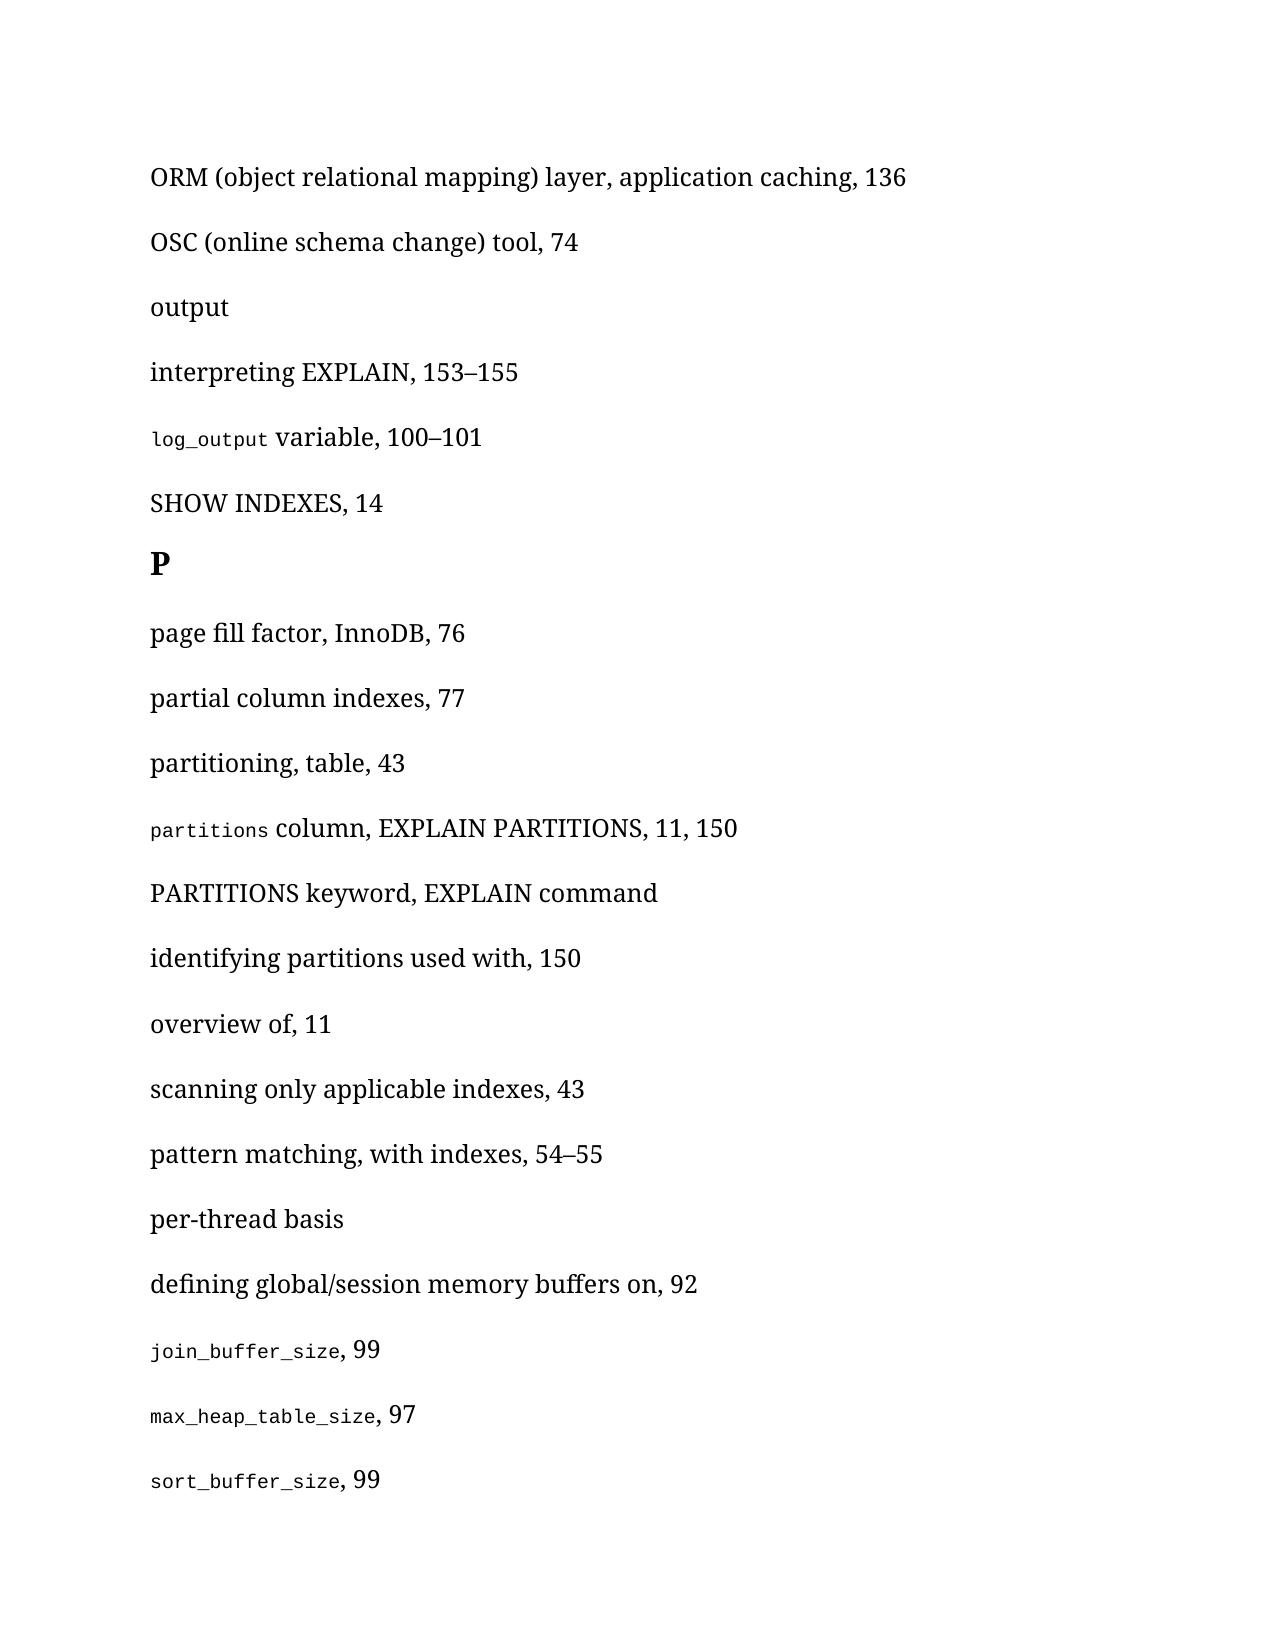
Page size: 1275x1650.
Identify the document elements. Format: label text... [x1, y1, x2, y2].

text overview of, 11 [150, 997, 1125, 1040]
text interpreting EXPLAIN, 153–155 [150, 345, 1125, 389]
text output [150, 280, 1125, 324]
text P [150, 541, 1125, 584]
text partial column indexes, 77 [150, 671, 1125, 715]
text SHOW INDEXES, 14 [150, 476, 1125, 519]
text sort_buffer_size, 99 [150, 1452, 1125, 1496]
text OSC (online schema change) tool, 74 [150, 215, 1125, 259]
text PARTITIONS keyword, EXPLAIN command [150, 866, 1125, 910]
text page fill factor, InnoDB, 76 [150, 606, 1125, 650]
text join_buffer_size, 99 [150, 1322, 1125, 1366]
text identifying partitions used with, 150 [150, 931, 1125, 975]
text per-thread basis [150, 1192, 1125, 1236]
text pattern matching, with indexes, 54–55 [150, 1127, 1125, 1171]
text log_output variable, 100–101 [150, 410, 1125, 454]
text defining global/session memory buffers on, 92 [150, 1257, 1125, 1301]
text max_heap_table_size, 97 [150, 1387, 1125, 1431]
text ORM (object relational mapping) layer, application caching, 136 [150, 150, 1125, 194]
text partitioning, table, 43 [150, 736, 1125, 780]
text partitions column, EXPLAIN PARTITIONS, 11, 150 [150, 801, 1125, 845]
text scanning only applicable indexes, 43 [150, 1062, 1125, 1105]
